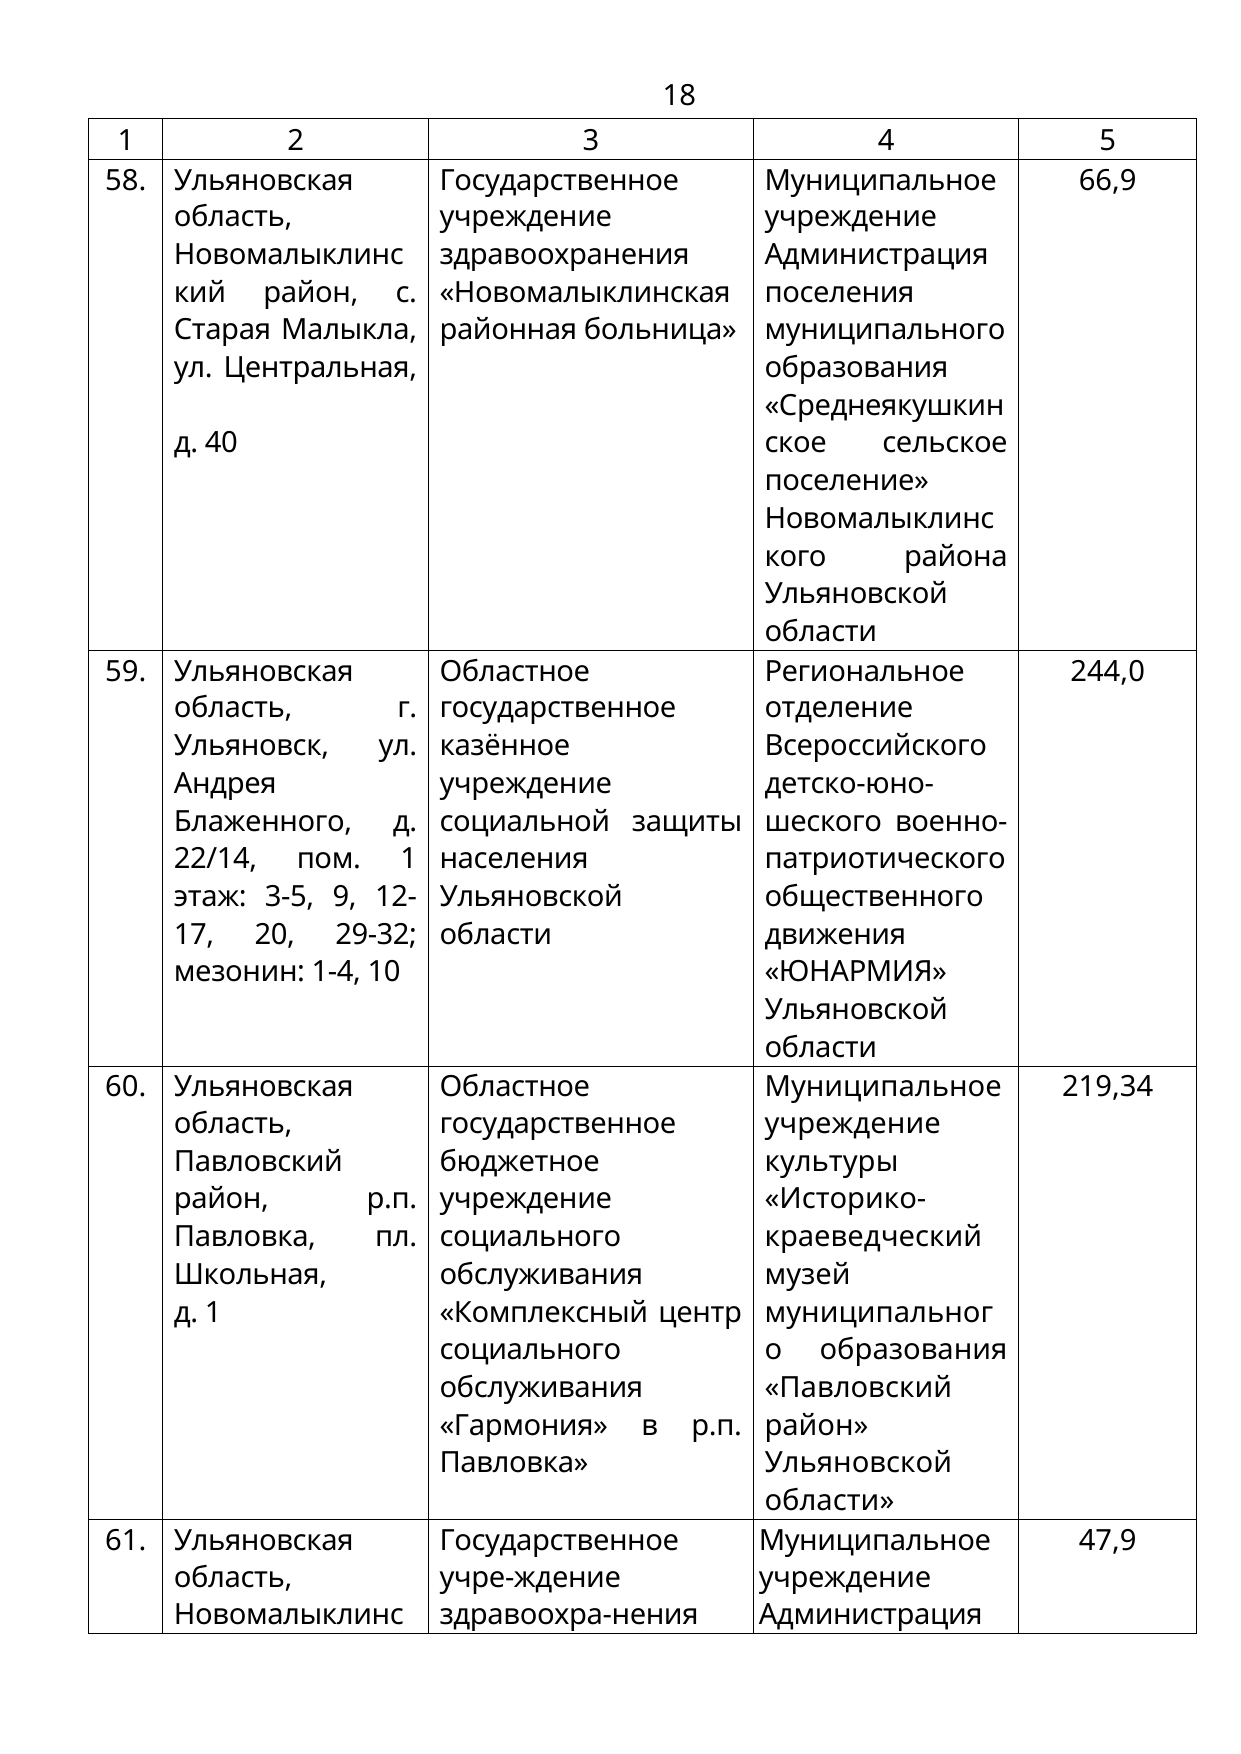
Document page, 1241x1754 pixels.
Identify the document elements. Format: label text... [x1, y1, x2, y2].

table_cell 244,0 [1019, 651, 1196, 1066]
table_cell Ульяновская область, Новомалыклинский район, с. Старая Малыкла, ул. Центральная, д. 40 [163, 160, 428, 650]
table_cell Государственное учреждение здравоохранения «Новомалыклинская районная больница» [429, 160, 753, 650]
table_cell Ульяновская область, Павловский район, р.п. Павловка, пл. Школьная, д. 1 [163, 1067, 428, 1519]
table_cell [429, 1520, 753, 1633]
table_cell Ульяновская область, г. Ульяновск, ул. Андрея Блаженного, д. 22/14, пом. 1 этаж: 3-5, 9, 12-17, 20, 29-32; мезонин: 1-4, 10 [163, 651, 428, 1066]
table_cell 60. [89, 1067, 162, 1519]
table_cell Муниципальное учреждение Администрация поселения муниципального образования «Среднеякушкинское сельское поселение» Новомалыклинского района Ульяновской области [754, 160, 1018, 650]
table_header 5 [1019, 119, 1196, 159]
table_header 2 [163, 119, 428, 159]
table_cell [754, 1520, 1018, 1633]
table_cell Областное государственное казённое учреждение социальной защиты населения Ульяновской области [429, 651, 753, 1066]
table_cell 58. [89, 160, 162, 650]
table_cell 47,9 [1019, 1520, 1196, 1633]
table_header 4 [754, 119, 1018, 159]
table_cell Областное государственное бюджетное учреждение социального обслуживания «Комплексный центр социального обслуживания «Гармония» в р.п. Павловка» [429, 1067, 753, 1519]
table_cell Региональное отделение Всероссийского детско-юно-шеского военно-патриотического общественного движения «ЮНАРМИЯ» Ульяновской области [754, 651, 1018, 1066]
table_header 3 [429, 119, 753, 159]
table_header 1 [89, 119, 162, 159]
table_cell 59. [89, 651, 162, 1066]
table_cell 219,34 [1019, 1067, 1196, 1519]
table_cell Муниципальное учреждение культуры «Историко-краеведческий музей муниципального образования «Павловский район» Ульяновской области» [754, 1067, 1018, 1519]
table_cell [163, 1520, 428, 1633]
table_cell 61. [89, 1520, 162, 1633]
table_cell 66,9 [1019, 160, 1196, 650]
